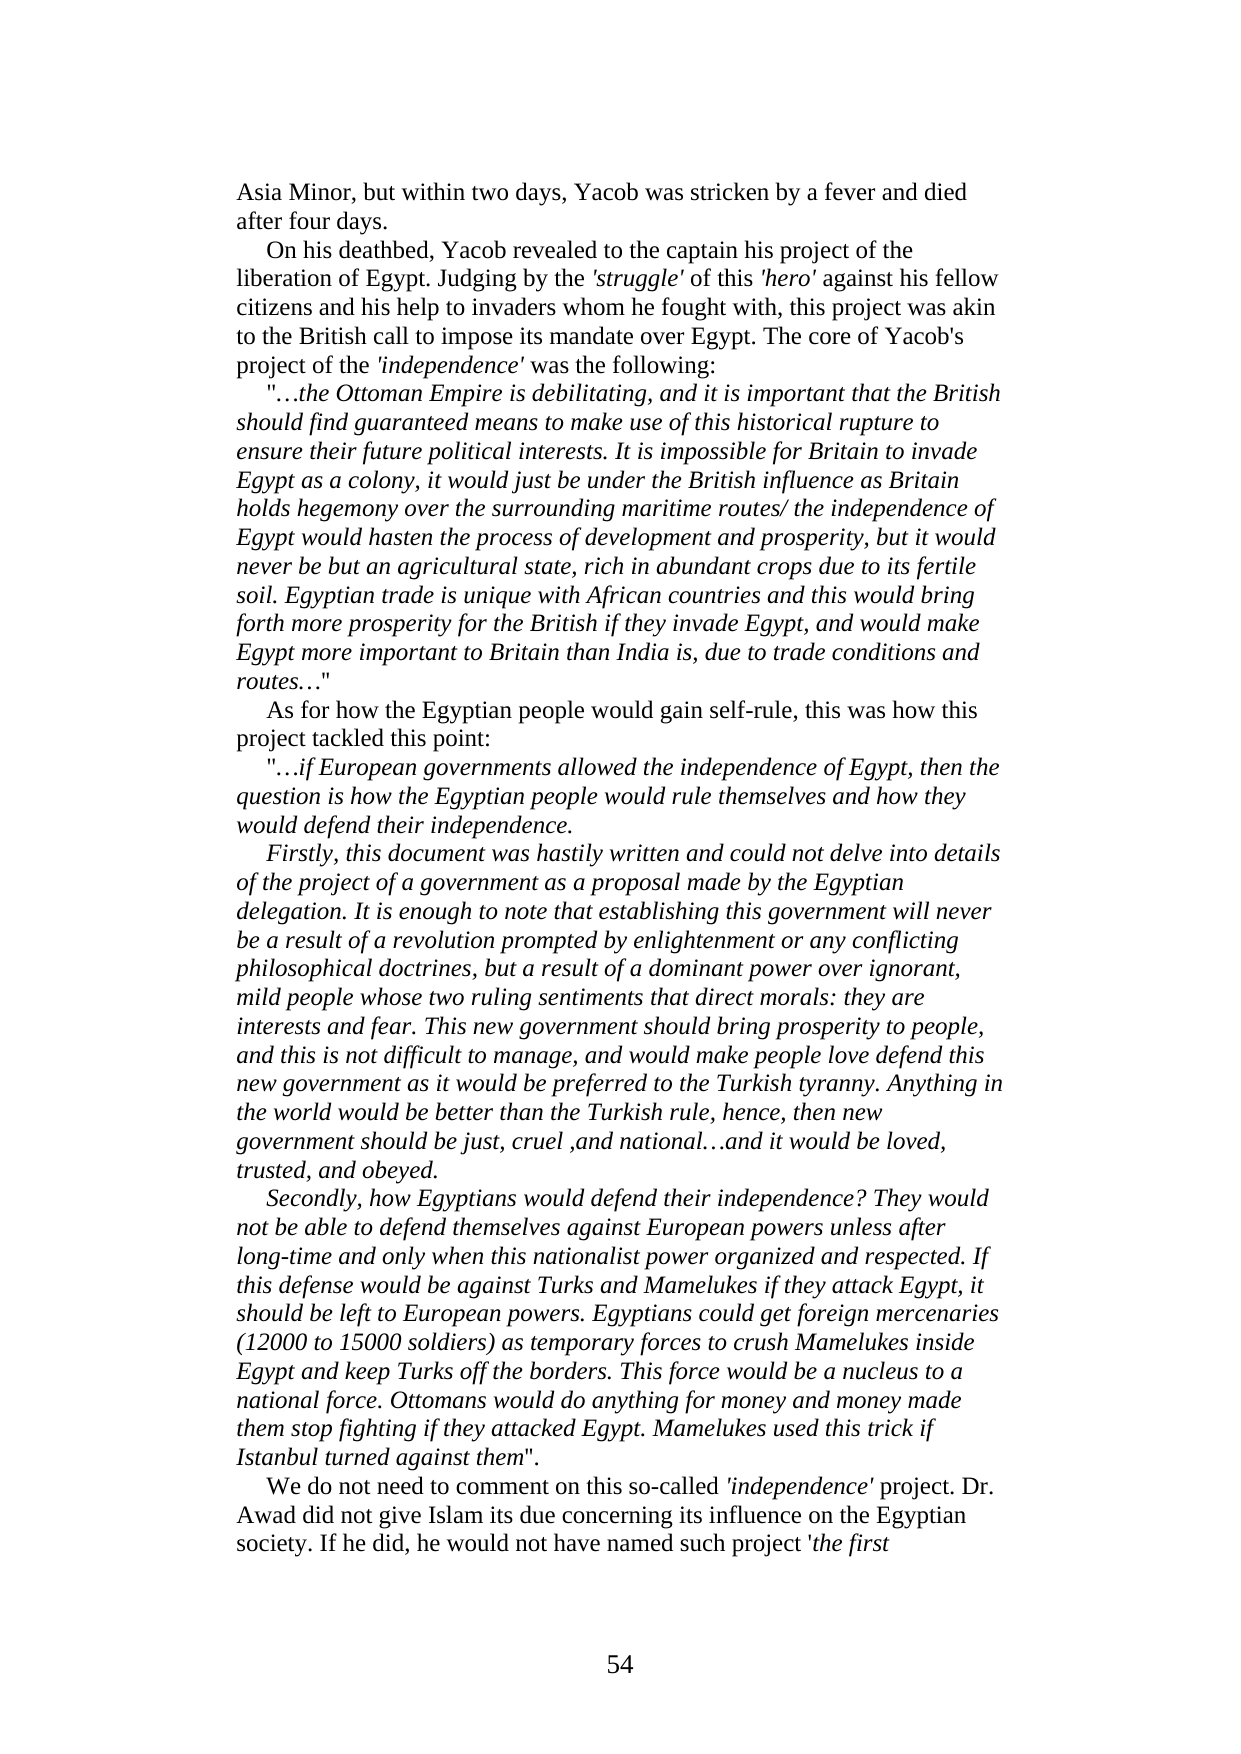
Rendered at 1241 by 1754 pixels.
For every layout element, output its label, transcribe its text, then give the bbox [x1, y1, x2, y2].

text Firstly, this document was hastily written and could not delve into details of the project of a government as a proposal made by the Egyptian delegation. It is enough to note that establishing this government will never be a result of a revolution prompted by enlightenment or any conflicting philosophical doctrines, but a result of a dominant power over ignorant, mild people whose two ruling sentiments that direct morals: they are interests and fear. This new government should bring prosperity to people, and this is not difficult to manage, and would make people love defend this new government as it would be preferred to the Turkish tyranny. Anything in the world would be better than the Turkish rule, hence, then new government should be just, cruel ,and national…and it would be loved, trusted, and obeyed. [236, 838, 1004, 1183]
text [236, 177, 1004, 235]
text As for how the Egyptian people would gain self-rule, this was how this project tackled this point: [236, 695, 1004, 752]
text On his deathbed, Yacob revealed to the captain his project of the liberation of . Judging by the 'struggle' of this 'hero' against his fellow citizens and his help to invaders whom he fought with, this project was akin to the British call to impose its mandate over Egypt. The core of Yacob's project of the 'independence' was the following: [236, 235, 1004, 378]
text Secondly, how Egyptians would defend their independence? They would not be able to defend themselves against European powers unless after long-time and only when this nationalist power organized and respected. If this defense would be against Turks and Mamelukes if they attack Egypt, it should be left to European powers. Egyptians could get foreign mercenaries (12000 to 15000 soldiers) as temporary forces to crush Mamelukes inside Egypt and keep Turks off the borders. This force would be a nucleus to a national force. Ottomans would do anything for money and money made them stop fighting if they attacked Egypt. Mamelukes used this trick if Istanbul turned against them''. [236, 1183, 1004, 1471]
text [236, 1471, 1004, 1557]
text "…the Ottoman Empire is debilitating, and it is important that the British should find guaranteed means to make use of this historical rupture to ensure their future political interests. It is impossible for Britain to invade Egypt as a colony, it would just be under the British influence as Britain holds hegemony over the surrounding maritime routes/ the independence of Egypt would hasten the process of development and prosperity, but it would never be but an agricultural state, rich in abundant crops due to its fertile soil. Egyptian trade is unique with African countries and this would bring forth more prosperity for the British if they invade Egypt, and would make Egypt more important to Britain than India is, due to trade conditions and routes…'' [236, 378, 1004, 695]
text "…if European governments allowed the independence of Egypt, then the question is how the Egyptian people would rule themselves and how they would defend their independence. [236, 752, 1004, 838]
